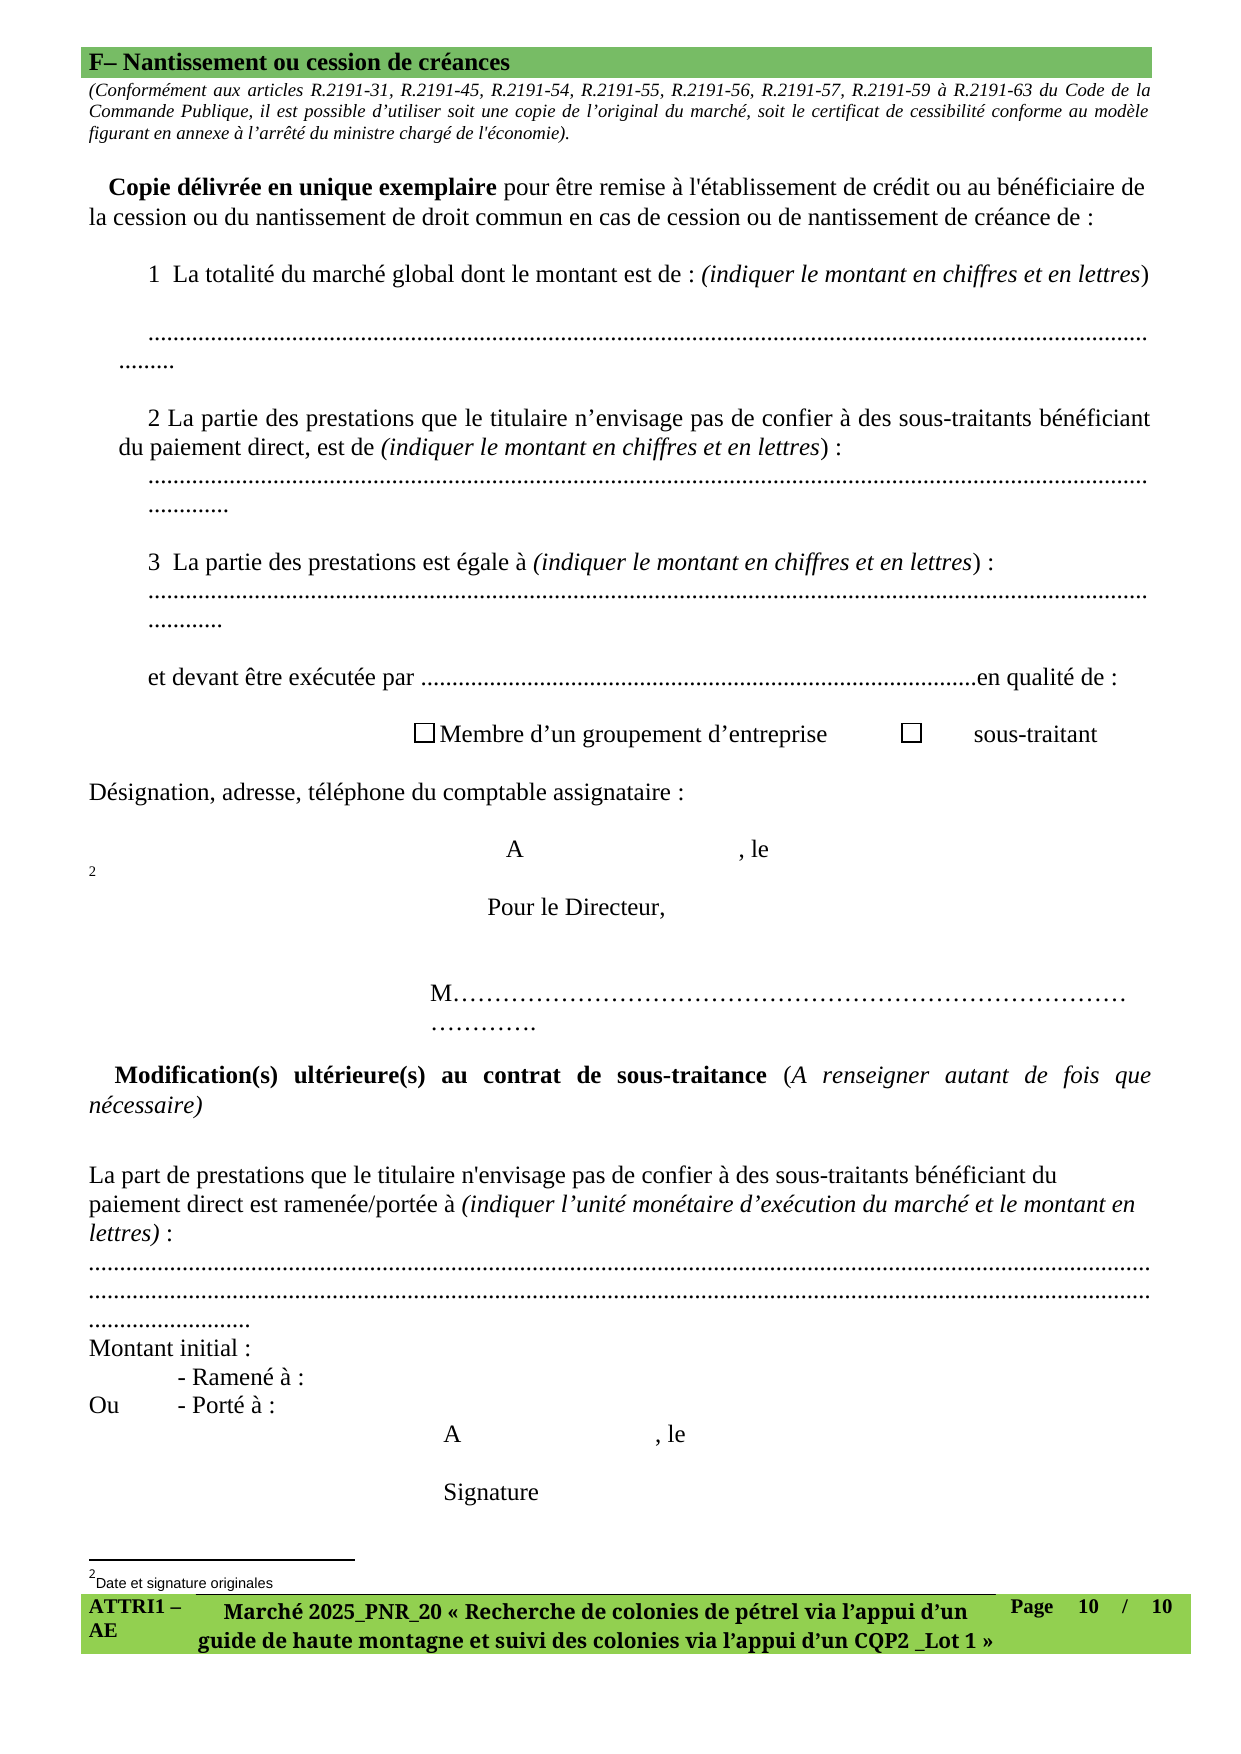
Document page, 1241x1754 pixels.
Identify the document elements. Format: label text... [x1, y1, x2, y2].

text 3 La partie des prestations est égale à (indiquer le montant en chiffres et en lettres) : [89, 547, 1152, 576]
text La part de prestations que le titulaire n'envisage pas de confier à des sous-traitants bénéficiant du paiement direct est ramenée/portée à (indiquer l’unité monétaire d’exécution du marché et le montant en lettres) : [89, 1161, 1152, 1247]
text 1 La totalité du marché global dont le montant est de : (indiquer le montant en chiffres et en lettres) [89, 259, 1152, 288]
text Signature [89, 1477, 1152, 1506]
text Pour le Directeur, [487, 892, 1152, 921]
table_header F– Nantissement ou cession de créances [81, 47, 1152, 78]
text 2 La partie des prestations que le titulaire n’envisage pas de confier à des sous-traitants bénéficiant du paiement direct, est de (indiquer le montant en chiffres et en lettres) : [89, 403, 1152, 461]
text - Ramené à : [89, 1362, 1152, 1391]
text ............................................................................................................................................................................ [148, 576, 1152, 633]
text M…………………………………………………………………………………. [430, 978, 1152, 1036]
text Désignation, adresse, téléphone du comptable assignataire : [89, 777, 1152, 806]
text ......................................................................................................................................................................... [89, 288, 1152, 374]
text  Modification(s) ultérieure(s) au contrat de sous-traitance (A renseigner autant de fois que nécessaire) [89, 1061, 1152, 1119]
text Montant initial : [89, 1333, 1152, 1362]
text A , le [89, 1419, 1152, 1448]
text ............................................................................................................................................................................. [148, 461, 1152, 518]
text et devant être exécutée par .........................................................................................en qualité de : [148, 662, 1152, 691]
text A , le [89, 834, 1152, 892]
text (Conformément aux articles R.2191-31, R.2191-45, R.2191-54, R.2191-55, R.2191-56, R.2191-57, R.2191-59 à R.2191-63 du Code de la Commande Publique, il est possible d’utiliser soit une copie de l’original du marché, soit le certificat de cessibilité conforme au modèle figurant en annexe à l’arrêté du ministre chargé de l'économie). [89, 78, 1152, 143]
text .............................................................................................................................................................................................................................................................................................................................................................................. [89, 1247, 1152, 1333]
text Membre d’un groupement d’entreprise sous-traitant [89, 719, 1152, 748]
text Copie délivrée en unique exemplaire pour être remise à l'établissement de crédit ou au bénéficiaire de la cession ou du nantissement de droit commun en cas de cession ou de nantissement de créance de : [89, 172, 1152, 231]
text Ou - Porté à : [89, 1391, 1152, 1419]
